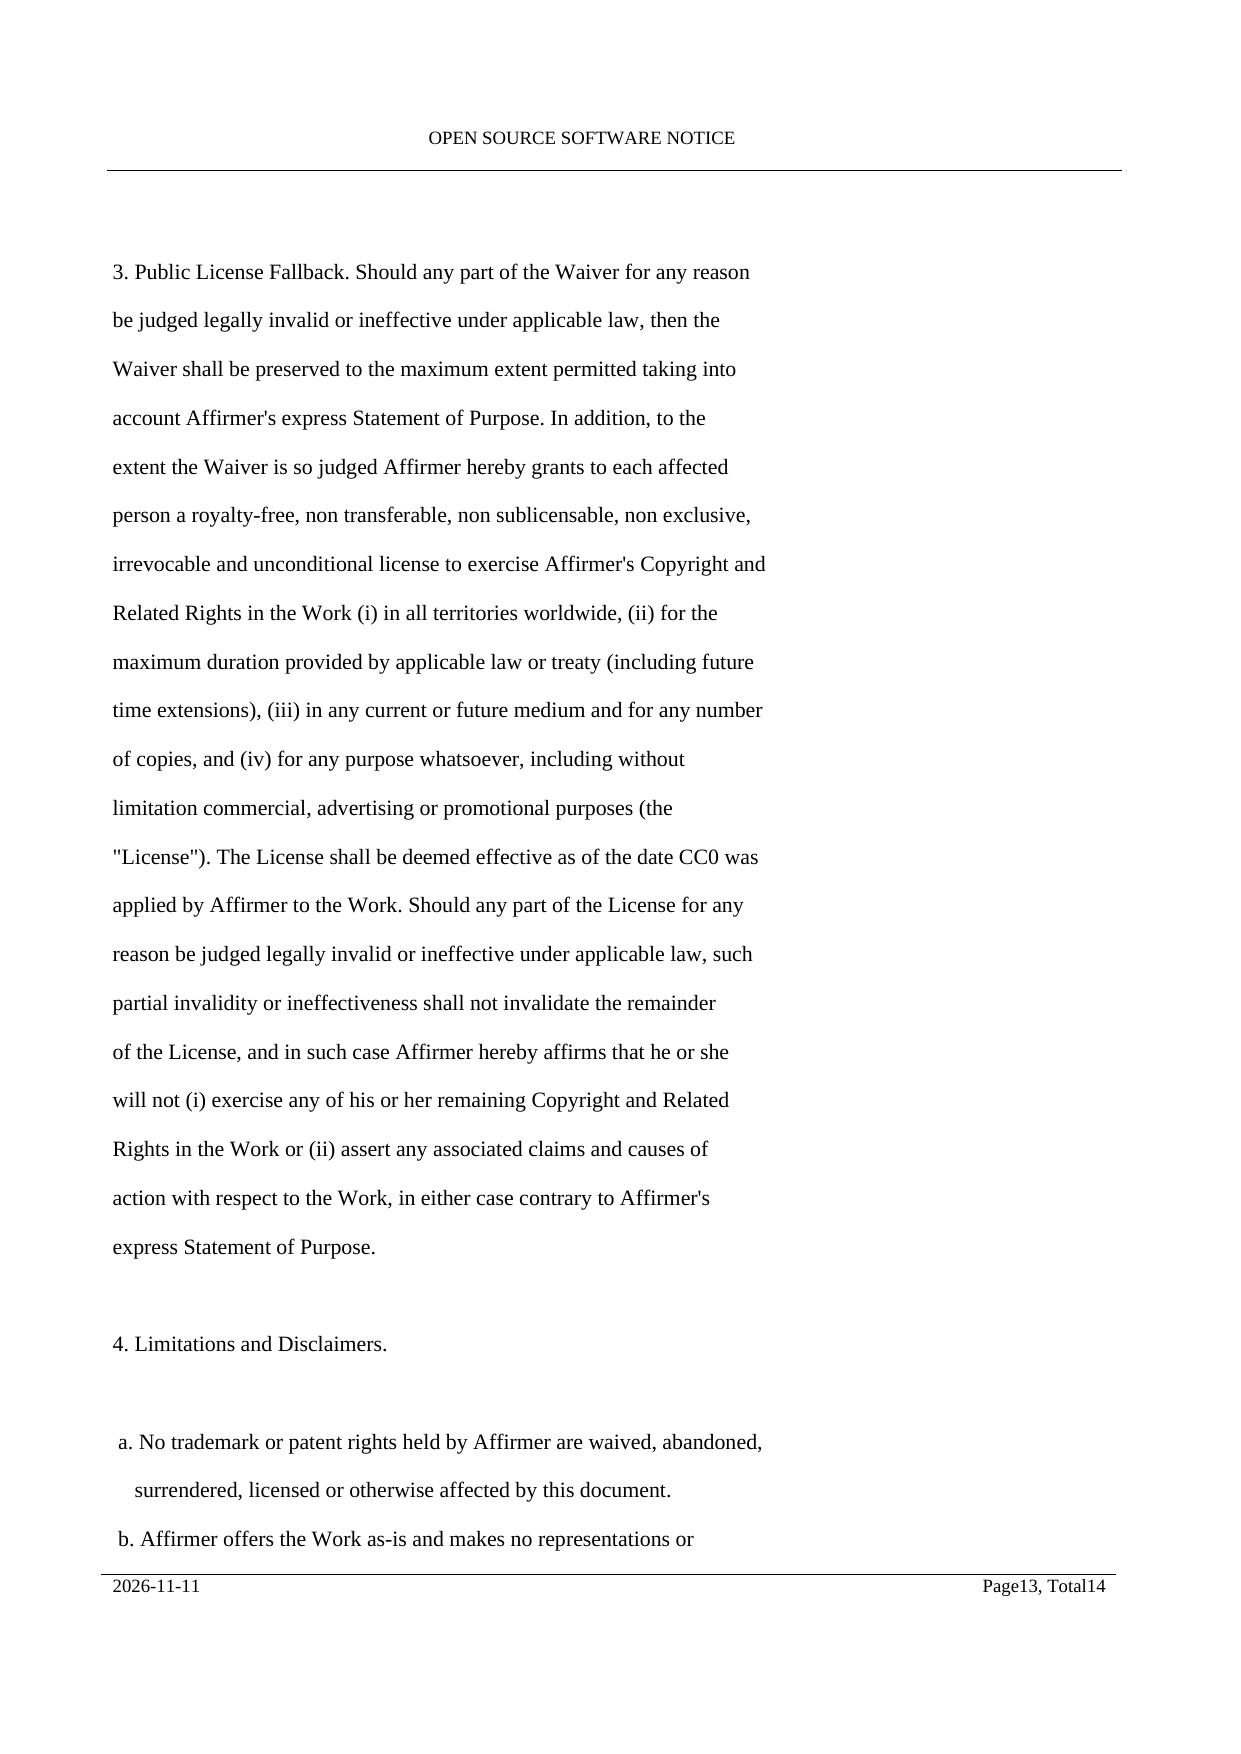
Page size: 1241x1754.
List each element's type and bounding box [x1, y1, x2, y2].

text [112, 206, 1128, 1555]
